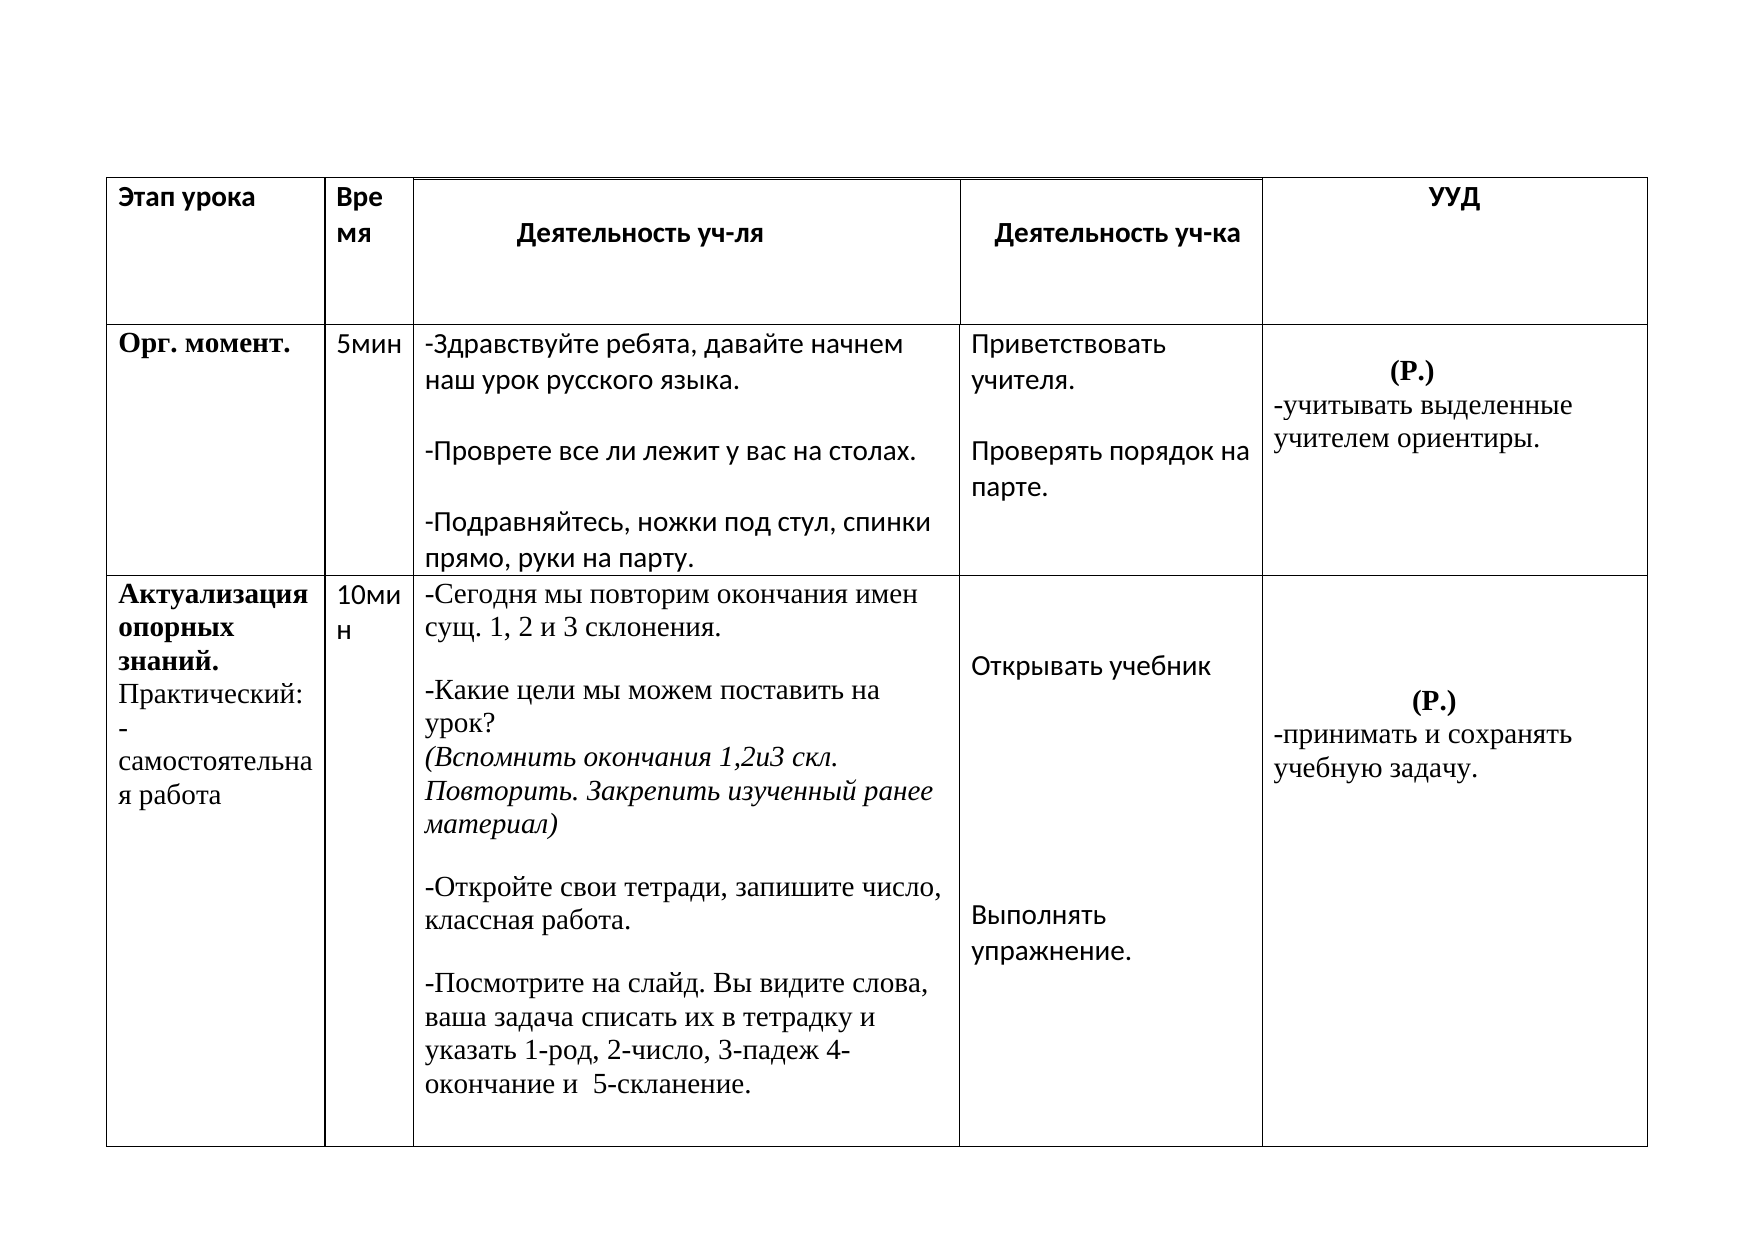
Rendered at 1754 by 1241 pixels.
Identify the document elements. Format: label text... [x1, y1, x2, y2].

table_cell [960, 576, 1262, 1146]
table_header Время [326, 178, 413, 324]
table_header Содержание урока Деятельность уч-ля Деятельность уч-ка [414, 180, 960, 324]
table_cell Орг. момент. [107, 325, 324, 575]
table_cell 10мин [326, 576, 413, 1146]
table_cell 5мин [326, 325, 413, 575]
table_cell -Здравствуйте ребята, давайте начнем наш урок русского языка. -Проврете все ли лежит у вас на столах. -Подравняйтесь, ножки под стул, спинки прямо, руки на парту. [414, 325, 959, 575]
table_header УУД [1263, 178, 1647, 324]
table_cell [107, 576, 324, 1146]
table_cell Приветствовать учителя. Проверять порядок на парте. [960, 325, 1262, 575]
table_header Этап урока [107, 178, 324, 324]
table_cell (Р.) -учитывать выделенные учителем ориентиры. [1263, 325, 1647, 575]
table_header Содержание урока Деятельность уч-ля Деятельность уч-ка [961, 180, 1262, 324]
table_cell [414, 576, 959, 1146]
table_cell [1263, 576, 1647, 1146]
